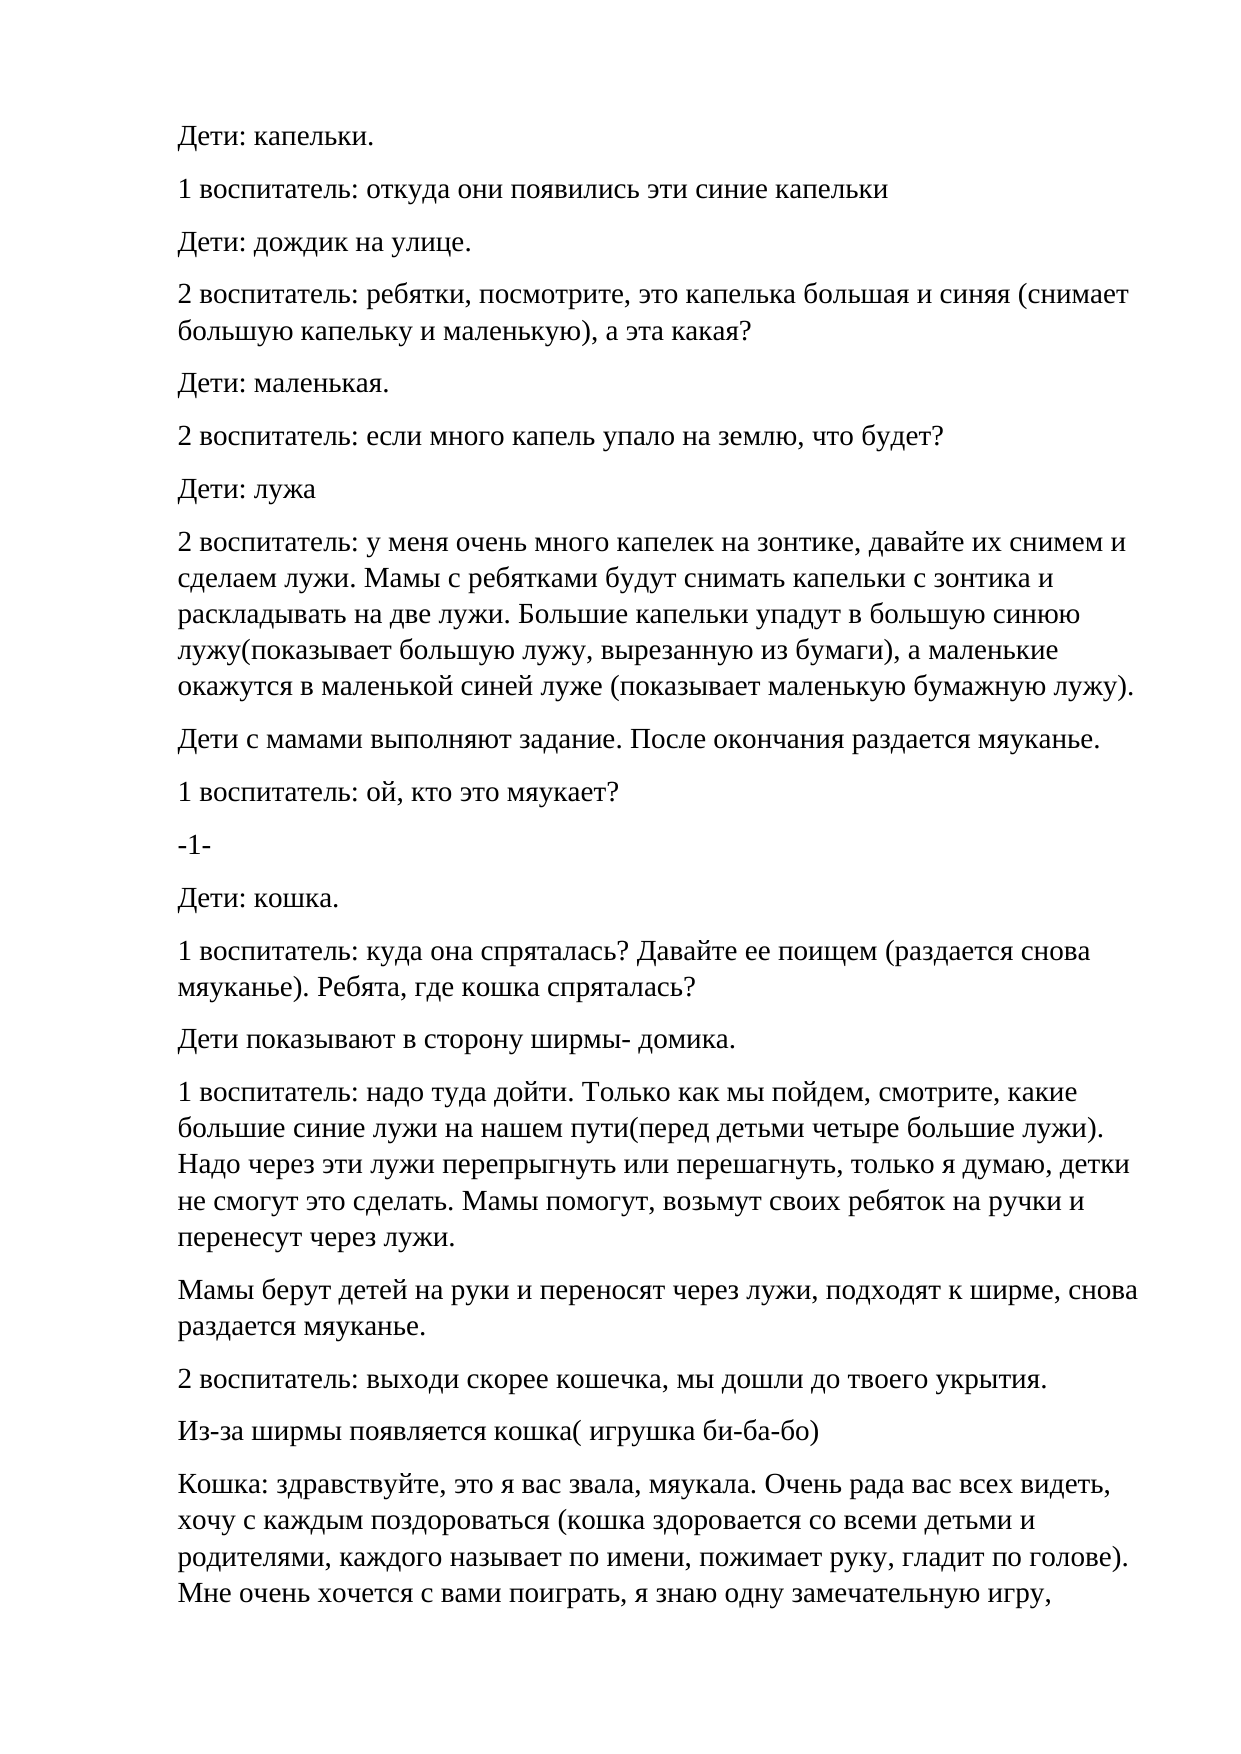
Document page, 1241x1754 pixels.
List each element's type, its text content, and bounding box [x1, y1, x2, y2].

text 2 воспитатель: выходи скорее кошечка, мы дошли до твоего укрытия. [177, 1361, 1152, 1394]
text Дети с мамами выполняют задание. После окончания раздается мяуканье. [177, 721, 1152, 755]
text 2 воспитатель: если много капель упало на землю, что будет? [177, 418, 1152, 452]
text Дети: капельки. [177, 118, 1152, 152]
text -1- [177, 827, 1152, 861]
text 1 воспитатель: откуда они появились эти синие капельки [177, 171, 1152, 204]
text Дети показывают в сторону ширмы- домика. [177, 1022, 1152, 1055]
text Дети: маленькая. [177, 366, 1152, 399]
text Дети: лужа [177, 471, 1152, 505]
text 1 воспитатель: куда она спряталась? Давайте ее поищем (раздается снова мяуканье). Ребята, где кошка спряталась? [177, 933, 1152, 1002]
text Из-за ширмы появляется кошка( игрушка би-ба-бо) [177, 1413, 1152, 1447]
text Дети: кошка. [177, 880, 1152, 913]
text 2 воспитатель: у меня очень много капелек на зонтике, давайте их снимем и сделаем лужи. Мамы с ребятками будут снимать капельки с зонтика и раскладывать на две лужи. Большие капельки упадут в большую синюю лужу(показывает большую лужу, вырезанную из бумаги), а маленькие окажутся в маленькой синей луже (показывает маленькую бумажную лужу). [177, 524, 1152, 702]
text 2 воспитатель: ребятки, посмотрите, это капелька большая и синяя (снимает большую капельку и маленькую), а эта какая? [177, 277, 1152, 346]
text Мамы берут детей на руки и переносят через лужи, подходят к ширме, снова раздается мяуканье. [177, 1272, 1152, 1341]
text Дети: дождик на улице. [177, 224, 1152, 257]
text 1 воспитатель: ой, кто это мяукает? [177, 774, 1152, 808]
text 1 воспитатель: надо туда дойти. Только как мы пойдем, смотрите, какие большие синие лужи на нашем пути(перед детьми четыре большие лужи). Надо через эти лужи перепрыгнуть или перешагнуть, только я думаю, детки не смогут это сделать. Мамы помогут, возьмут своих ребяток на ручки и перенесут через лужи. [177, 1074, 1152, 1252]
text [177, 1466, 1152, 1608]
